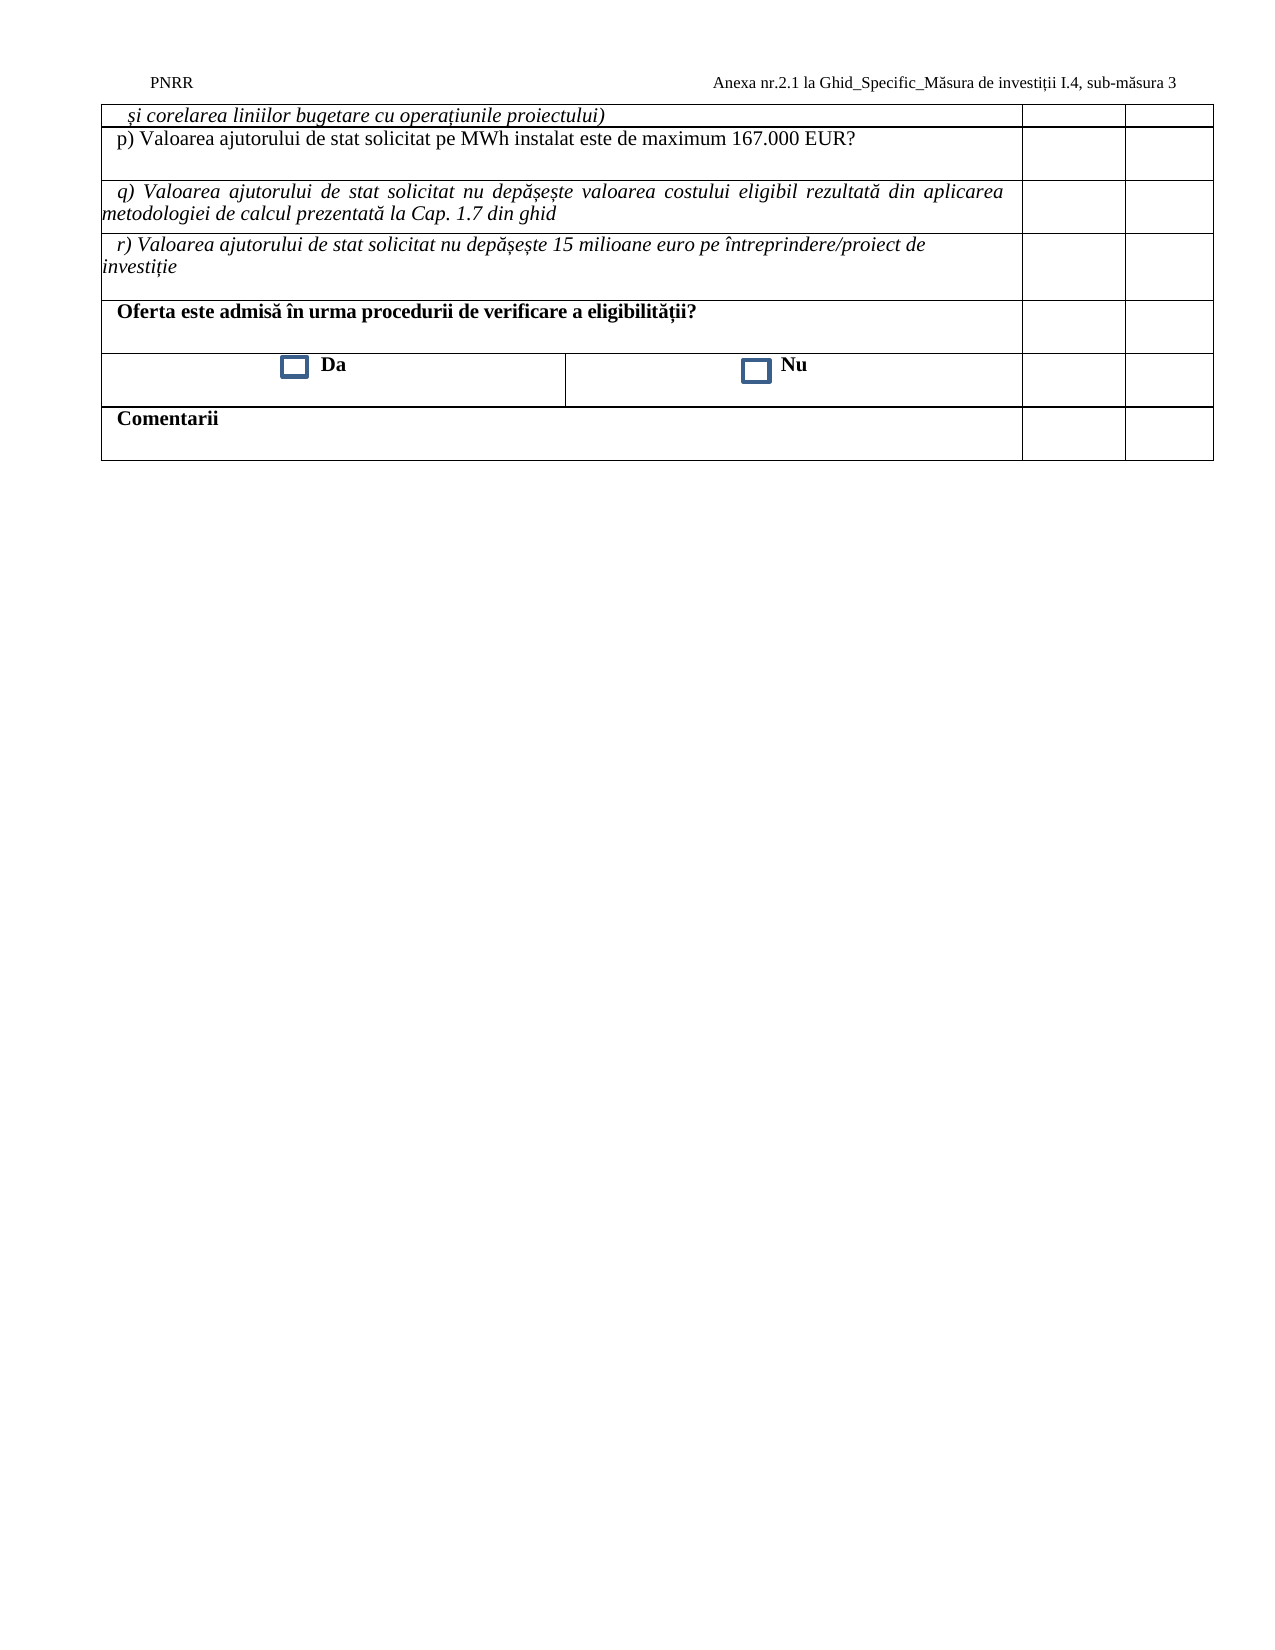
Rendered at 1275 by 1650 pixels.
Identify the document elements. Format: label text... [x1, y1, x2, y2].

table_cell [1023, 354, 1125, 406]
table_cell [1126, 128, 1213, 180]
table_cell Comentarii [102, 408, 1022, 460]
table_cell [1023, 234, 1125, 300]
table_cell r) Valoarea ajutorului de stat solicitat nu depășește 15 milioane euro pe întreprindere/proiect de investiție [102, 234, 1022, 300]
table_cell [1023, 128, 1125, 180]
table_cell [1126, 181, 1213, 233]
table_cell Da [102, 354, 565, 406]
table_cell [1126, 354, 1213, 406]
table_cell [1126, 234, 1213, 300]
table_cell p) Valoarea ajutorului de stat solicitat pe MWh instalat este de maximum 167.000 EUR? [102, 128, 1022, 180]
table_cell [1023, 105, 1125, 126]
table_cell Oferta este admisă în urma procedurii de verificare a eligibilității? [102, 301, 1022, 353]
table_cell [1126, 301, 1213, 353]
table_cell [1023, 301, 1125, 353]
table_cell [1023, 181, 1125, 233]
table_cell [1126, 408, 1213, 460]
table_cell [1126, 105, 1213, 126]
table_cell [1023, 408, 1125, 460]
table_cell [102, 105, 1022, 126]
table_cell Nu [566, 354, 1022, 406]
table_cell q) Valoarea ajutorului de stat solicitat nu depășește valoarea costului eligibil rezultată din aplicarea metodologiei de calcul prezentată la Cap. 1.7 din ghid [102, 181, 1022, 233]
